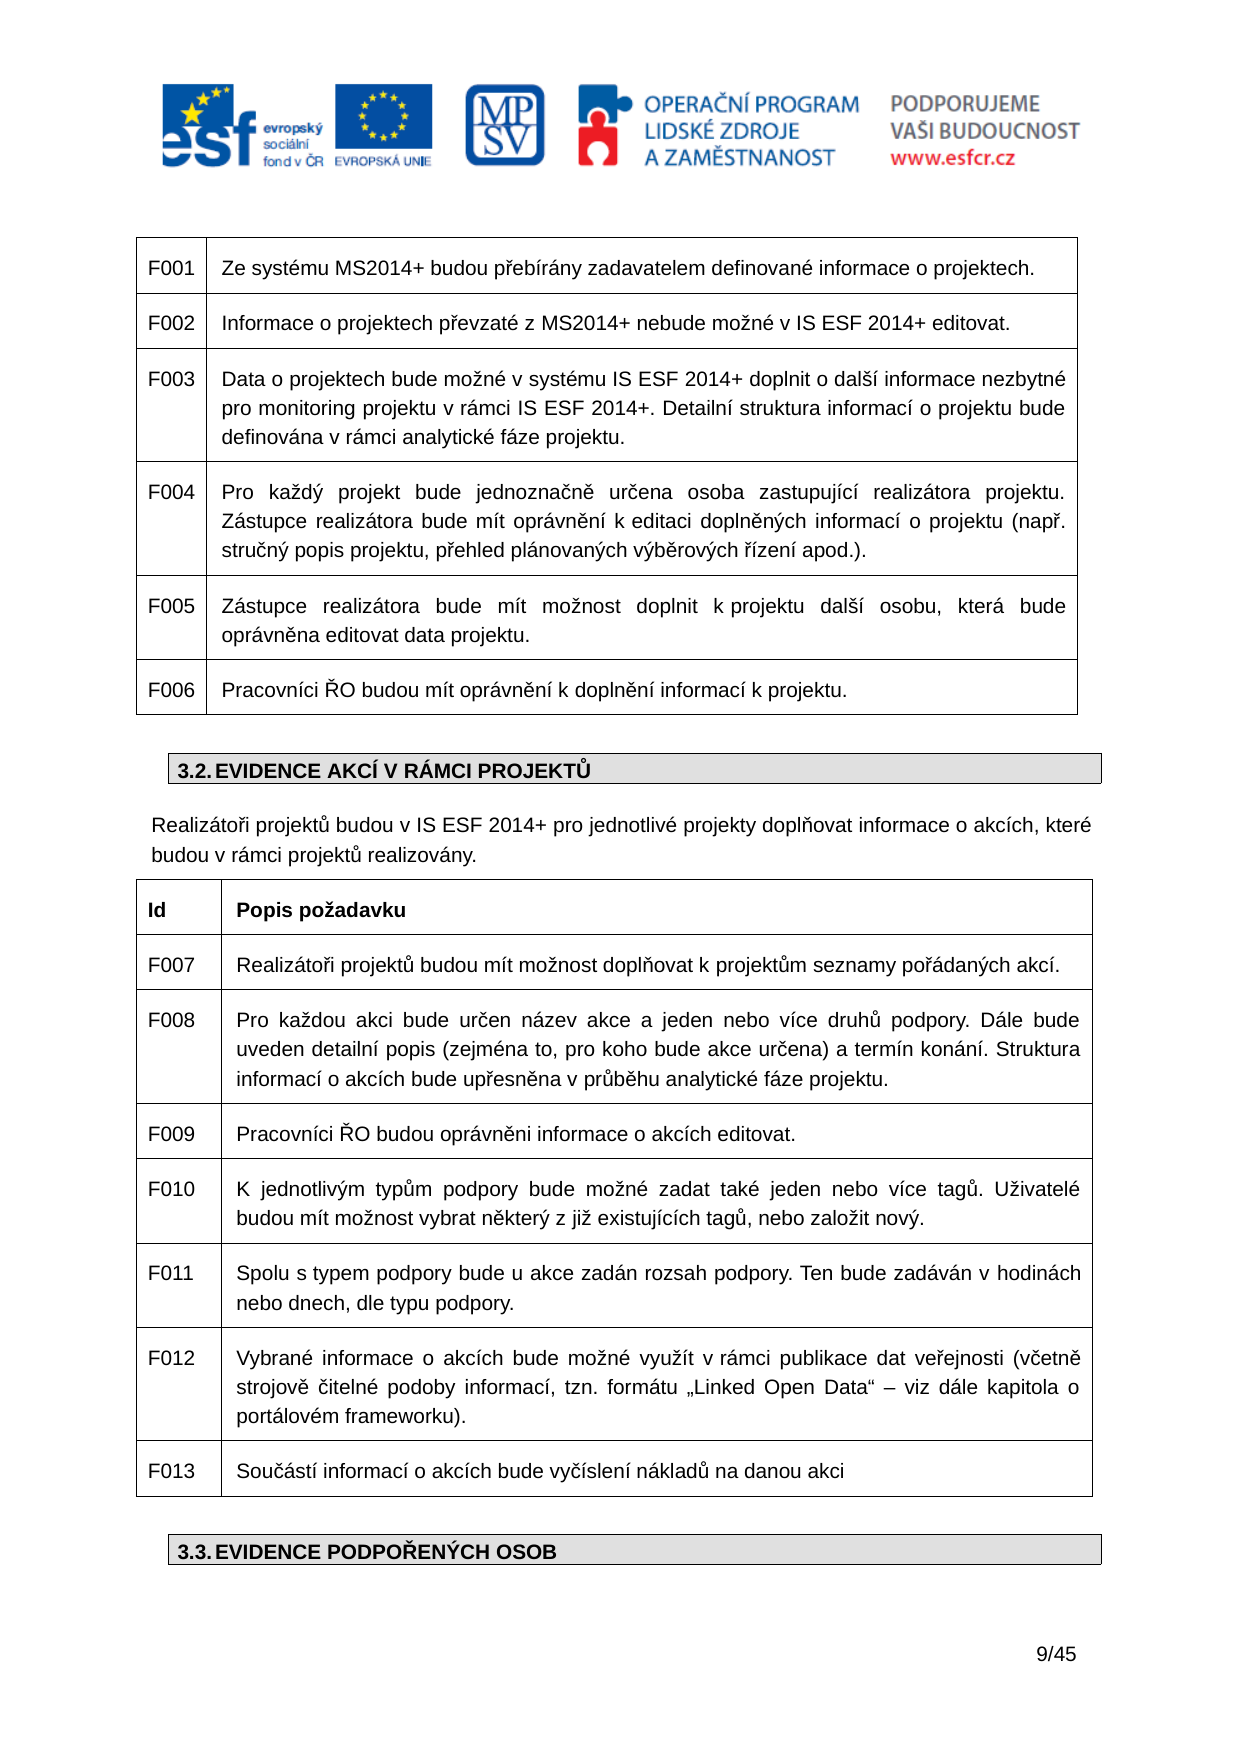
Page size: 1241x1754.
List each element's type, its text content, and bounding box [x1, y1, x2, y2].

table_cell [137, 1104, 221, 1158]
table_cell [137, 294, 206, 348]
table_cell Realizátoři projektů budou mít možnost doplňovat k projektům seznamy pořádaných akcí. [222, 935, 1092, 989]
table_cell Vybrané informace o akcích bude možné využít v rámci publikace dat veřejnosti (včetně strojově čitelné podoby informací, tzn. formátu „Linked Open Data“ – viz dále kapitola o portálovém frameworku). [222, 1328, 1092, 1440]
table_cell [137, 1328, 221, 1440]
table_cell [137, 238, 206, 292]
table_cell Pracovníci ŘO budou oprávněni informace o akcích editovat. [222, 1104, 1092, 1158]
table_cell Pro každý projekt bude jednoznačně určena osoba zastupující realizátora projektu. Zástupce realizátora bude mít oprávnění k editaci doplněných informací o projektu (např. stručný popis projektu, přehled plánovaných výběrových řízení apod.). [207, 462, 1077, 575]
table_cell Informace o projektech převzaté z MS2014+ nebude možné v IS ESF 2014+ editovat. [207, 294, 1077, 348]
subtitle Evidence podpořených osob [169, 1535, 1101, 1564]
table_cell [137, 462, 206, 575]
table_cell [137, 990, 221, 1103]
table_header Popis požadavku [222, 880, 1092, 934]
table_cell Data o projektech bude možné v systému IS ESF 2014+ doplnit o další informace nezbytné pro monitoring projektu v rámci IS ESF 2014+. Detailní struktura informací o projektu bude definována v rámci analytické fáze projektu. [207, 349, 1077, 461]
table_cell [137, 1159, 221, 1242]
table_cell [137, 576, 206, 659]
table_cell [137, 935, 221, 989]
table_cell K jednotlivým typům podpory bude možné zadat také jeden nebo více tagů. Uživatelé budou mít možnost vybrat některý z již existujících tagů, nebo založit nový. [222, 1159, 1092, 1242]
text Realizátoři projektů budou v IS ESF 2014+ pro jednotlivé projekty doplňovat informace o akcích, které budou v rámci projektů realizovány. [151, 808, 1093, 866]
table_cell [137, 349, 206, 461]
table_cell [137, 1441, 221, 1496]
table_cell Spolu s typem podpory bude u akce zadán rozsah podpory. Ten bude zadáván v hodinách nebo dnech, dle typu podpory. [222, 1244, 1092, 1327]
table_cell Součástí informací o akcích bude vyčíslení nákladů na danou akci [222, 1441, 1092, 1496]
table_cell Zástupce realizátora bude mít možnost doplnit k projektu další osobu, která bude oprávněna editovat data projektu. [207, 576, 1077, 659]
table_cell Ze systému MS2014+ budou přebírány zadavatelem definované informace o projektech. [207, 238, 1077, 292]
table_cell Pro každou akci bude určen název akce a jeden nebo více druhů podpory. Dále bude uveden detailní popis (zejména to, pro koho bude akce určena) a termín konání. Struktura informací o akcích bude upřesněna v průběhu analytické fáze projektu. [222, 990, 1092, 1103]
table_cell [137, 1244, 221, 1327]
table_cell [137, 660, 206, 714]
subtitle Evidence akcí v rámci projektů [169, 754, 1101, 783]
table_cell Pracovníci ŘO budou mít oprávnění k doplnění informací k projektu. [207, 660, 1077, 714]
table_header Id [137, 880, 221, 934]
